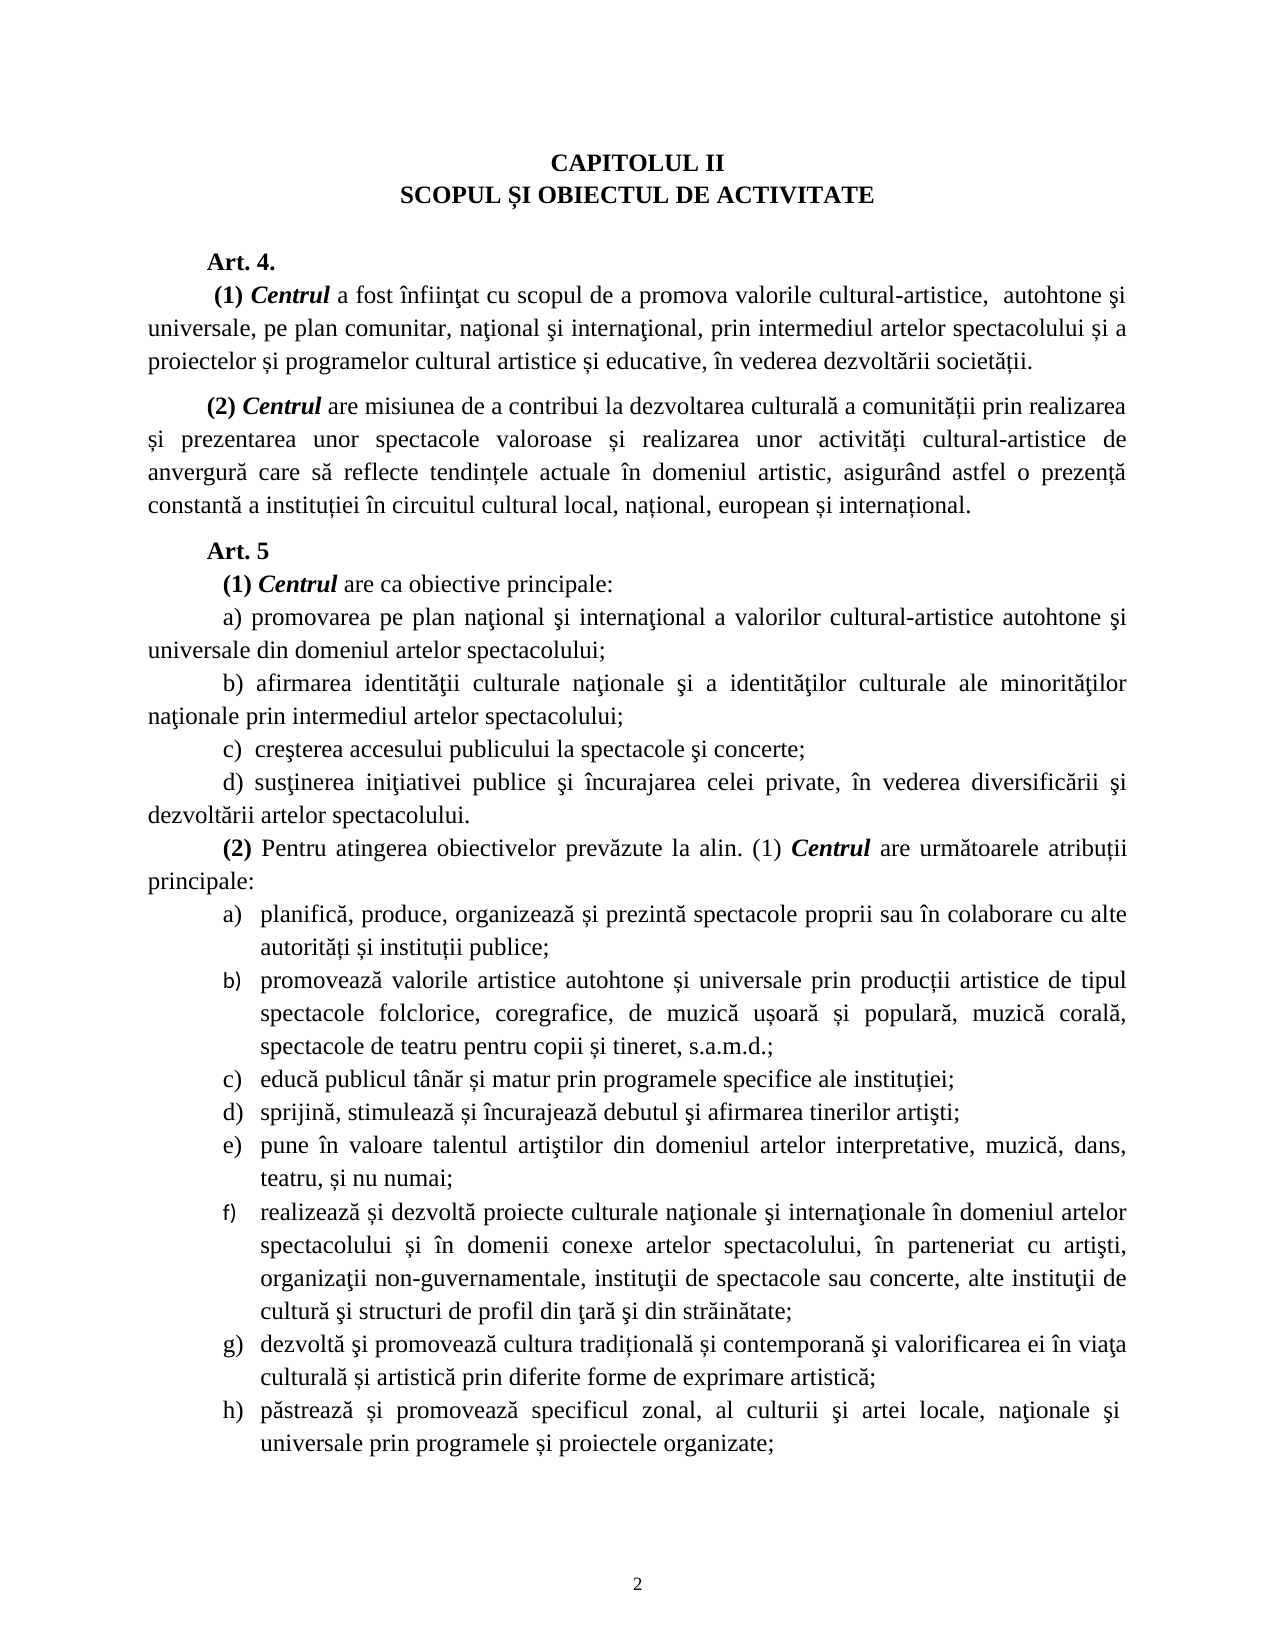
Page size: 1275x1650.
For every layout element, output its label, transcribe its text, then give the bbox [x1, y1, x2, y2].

text CAPITOLUL II [148, 148, 1127, 176]
text (2) Centrul are misiunea de a contribui la dezvoltarea culturală a comunității prin realizarea și prezentarea unor spectacole valoroase și realizarea unor activități cultural-artistice de anvergură care să reflecte tendințele actuale în domeniul artistic, asigurând astfel o prezență constantă a instituției în circuitul cultural local, național, european și internațional. [148, 391, 1127, 519]
text (1) Centrul are ca obiective principale: [148, 569, 1127, 598]
text (1) Centrul a fost înfiinţat cu scopul de a promova valorile cultural-artistice, autohtone şi universale, pe plan comunitar, naţional şi internaţional, prin intermediul artelor spectacolului și a proiectelor și programelor cultural artistice și educative, în vederea dezvoltării societății. [148, 280, 1127, 374]
list pune în valoare talentul artiştilor din domeniul artelor interpretative, muzică, dans, teatru, și nu numai; [223, 1131, 1127, 1192]
list sprijină, stimulează și încurajează debutul şi afirmarea tinerilor artişti; [223, 1097, 1127, 1126]
list dezvoltă şi promovează cultura tradițională și contemporană şi valorificarea ei în viaţa culturală și artistică prin diferite forme de exprimare artistică; [223, 1329, 1127, 1391]
text (2) Pentru atingerea obiectivelor prevăzute la alin. (1) Centrul are următoarele atribuții principale: [148, 833, 1127, 895]
text Art. 4. [148, 247, 1127, 275]
text b) afirmarea identităţii culturale naţionale şi a identităţilor culturale ale minorităţilor naţionale prin intermediul artelor spectacolului; [148, 668, 1127, 730]
text c) creşterea accesului publicului la spectacole şi concerte; [148, 734, 1127, 763]
list planifică, produce, organizează și prezintă spectacole proprii sau în colaborare cu alte autorități și instituții publice; [223, 899, 1127, 961]
list educă publicul tânăr și matur prin programele specifice ale instituției; [223, 1064, 1127, 1093]
list promovează valorile artistice autohtone și universale prin producții artistice de tipul spectacole folclorice, coregrafice, de muzică ușoară și populară, muzică corală, spectacole de teatru pentru copii și tineret, s.a.m.d.; [223, 965, 1127, 1060]
text SCOPUL ȘI OBIECTUL DE ACTIVITATE [148, 181, 1127, 209]
text Art. 5 [148, 536, 1127, 564]
text a) promovarea pe plan naţional şi internaţional a valorilor cultural-artistice autohtone şi universale din domeniul artelor spectacolului; [148, 602, 1127, 664]
list păstrează și promovează specificul zonal, al culturii şi artei locale, naţionale şi universale prin programele și proiectele organizate; [223, 1395, 1121, 1457]
list realizează și dezvoltă proiecte culturale naţionale şi internaţionale în domeniul artelor spectacolului și în domenii conexe artelor spectacolului, în parteneriat cu artişti, organizaţii non-guvernamentale, instituţii de spectacole sau concerte, alte instituţii de cultură şi structuri de profil din ţară şi din străinătate; [223, 1197, 1127, 1325]
text d) susţinerea iniţiativei publice şi încurajarea celei private, în vederea diversificării şi dezvoltării artelor spectacolului. [148, 767, 1127, 829]
